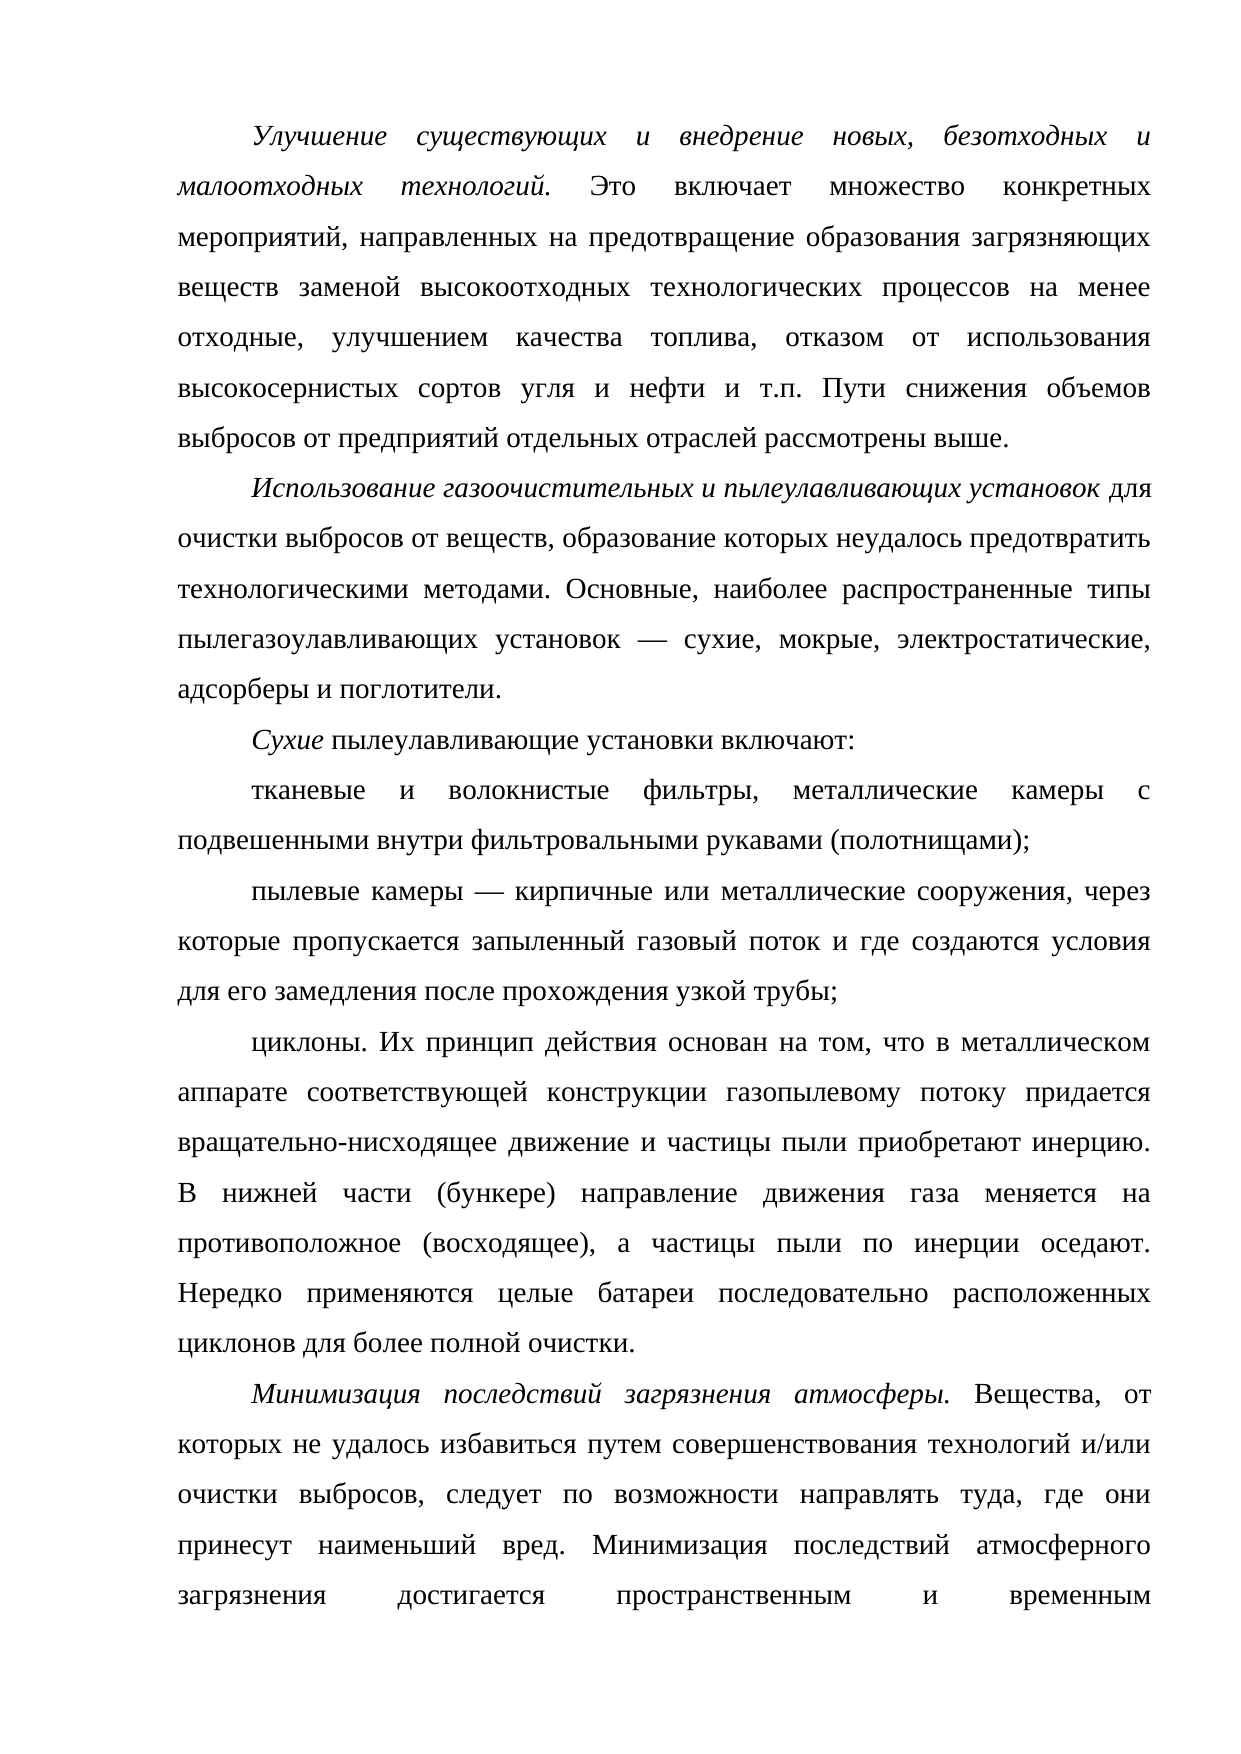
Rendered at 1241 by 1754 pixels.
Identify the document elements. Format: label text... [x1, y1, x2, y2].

text Использование газоочистительных и пылеулавливающих установок для очистки выбросов от веществ, образование которых неудалось предотвратить технологическими методами. Основные, наиболее распространенные типы пылегазоулавливающих установок — сухие, мокрые, электростатические, адсорберы и поглотители. [177, 470, 1152, 705]
text тканевые и волокнистые фильтры, металлические камеры с подвешенными внутри фильтровальными рукавами (полотнищами); [177, 772, 1152, 856]
text Сухие пылеулавливающие установки включают: [177, 722, 1152, 755]
text пылевые камеры — кирпичные или металлические сооружения, через которые пропускается запыленный газовый поток и где создаются условия для его замедления после прохождения узкой трубы; [177, 873, 1152, 1007]
text циклоны. Их принцип действия основан на том, что в металлическом аппарате соответствующей конструкции газопылевому потоку придается вращательно-нисходящее движение и частицы пыли приобретают инерцию. В нижней части (бункере) направление движения газа меняется на противоположное (восходящее), а частицы пыли по инерции оседают. Нередко применяются целые батареи последовательно расположенных циклонов для более полной очистки. [177, 1024, 1152, 1359]
text Улучшение существующих и внедрение новых, безотходных и малоотходных технологий. Это включает множество конкретных мероприятий, направленных на предотвращение образования загрязняющих веществ заменой высокоотходных технологических процессов на менее отходные, улучшением качества топлива, отказом от использования высокосернистых сортов угля и нефти и т.п. Пути снижения объемов выбросов от предприятий отдельных отраслей рассмотрены выше. [177, 118, 1152, 453]
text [177, 1376, 1152, 1611]
